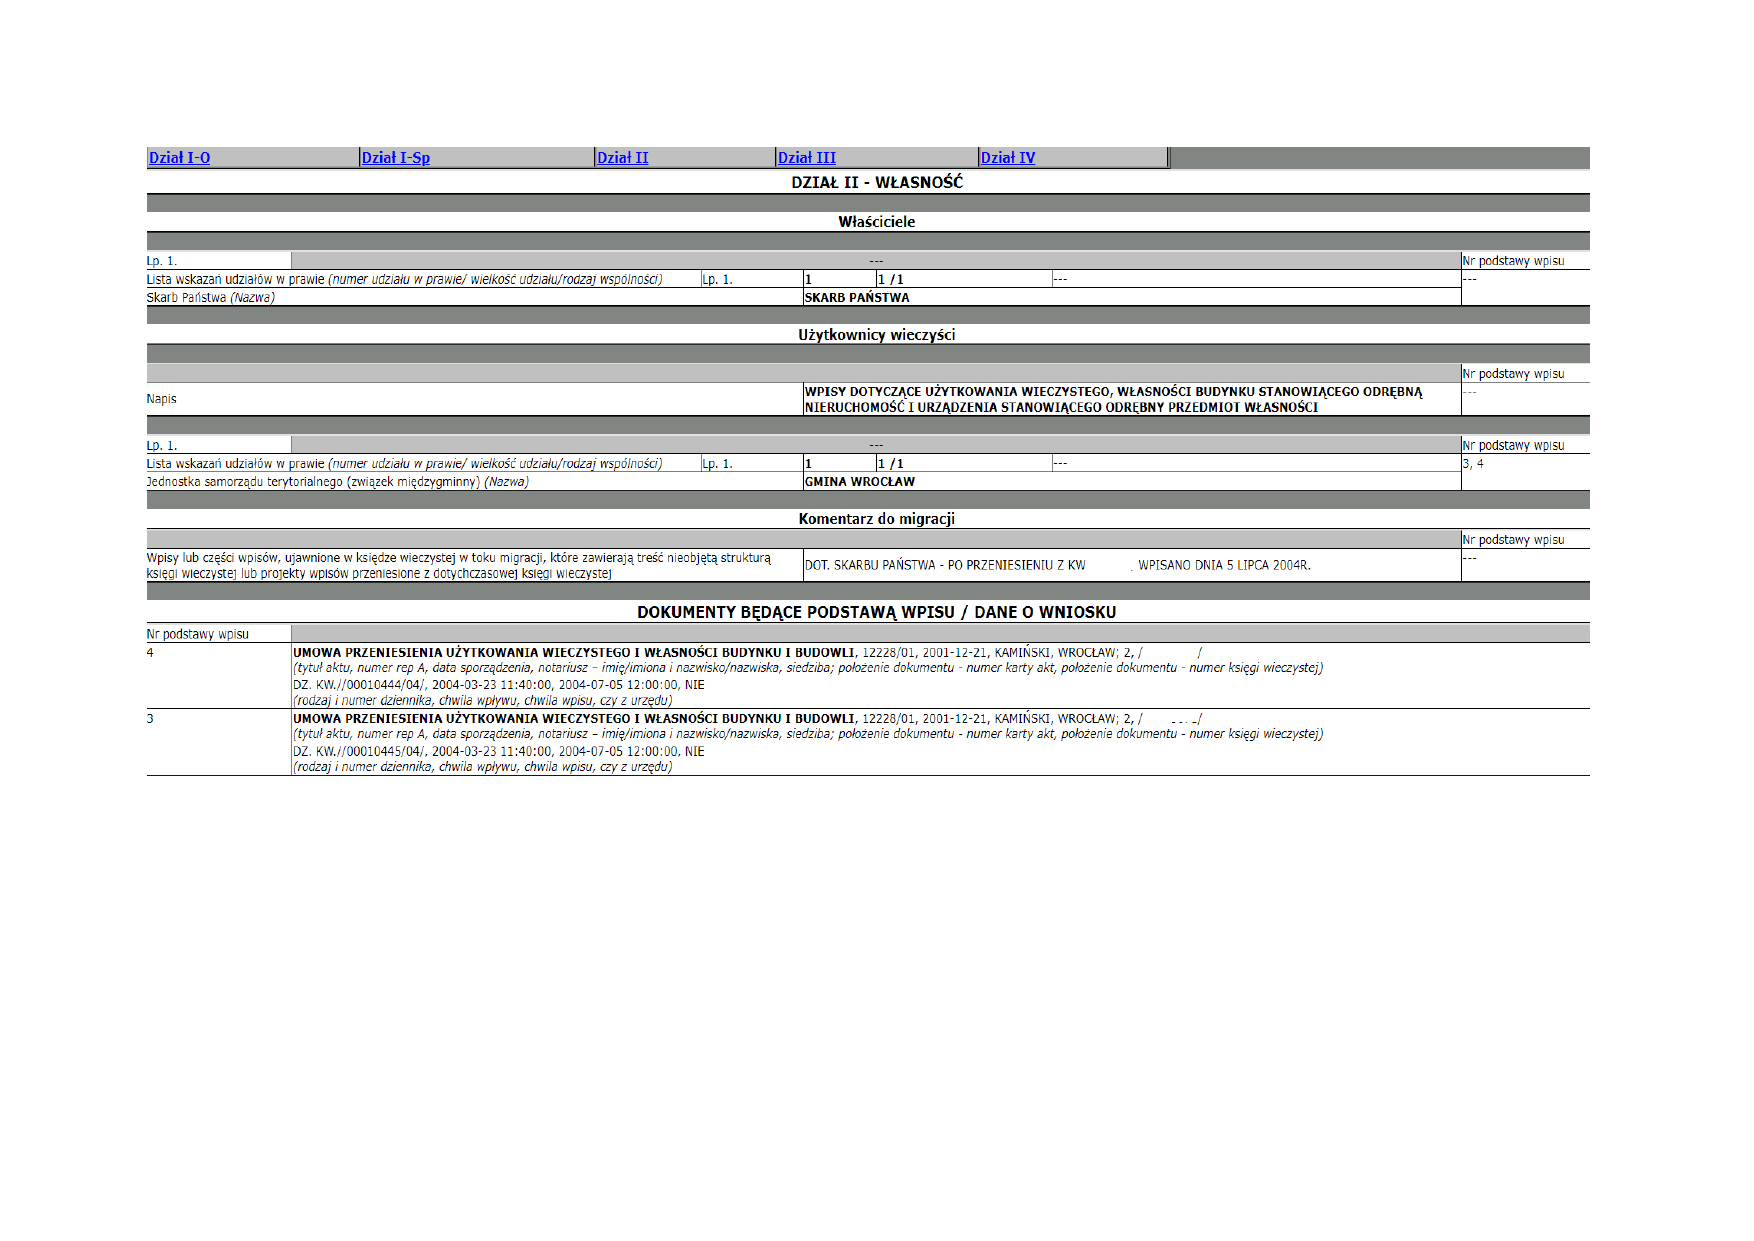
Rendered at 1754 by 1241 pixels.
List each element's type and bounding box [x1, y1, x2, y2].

picture [147, 147, 1590, 776]
